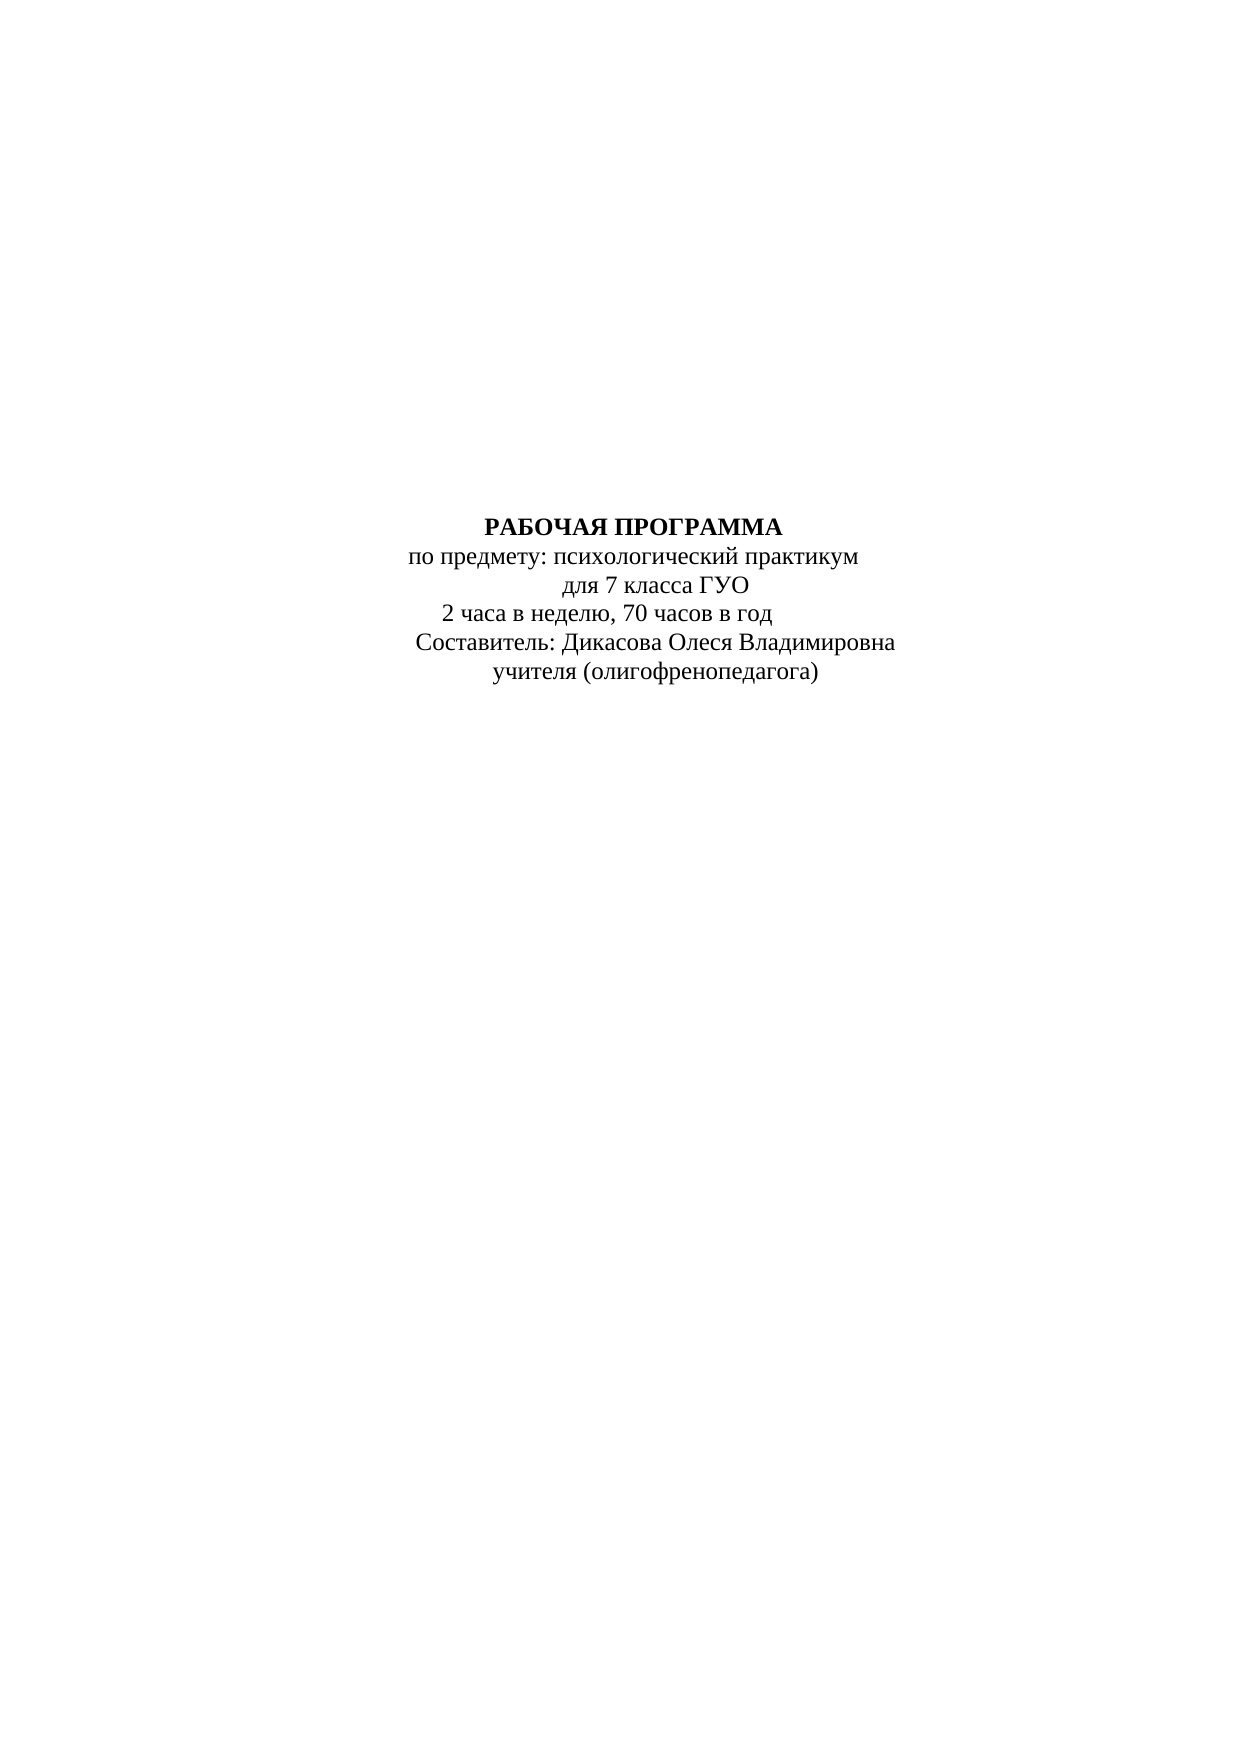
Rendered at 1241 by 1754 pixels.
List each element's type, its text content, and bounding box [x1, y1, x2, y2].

text РАБОЧАЯ ПРОГРАММА [127, 512, 1140, 541]
text учителя (олигофренопедагога) [112, 656, 1199, 685]
text для 7 класса ГУО [112, 570, 1199, 598]
text по предмету: психологический практикум [127, 541, 1140, 570]
text Составитель: Дикасова Олеся Владимировна [112, 627, 1199, 656]
text 2 часа в неделю, 70 часов в год [304, 598, 1199, 627]
